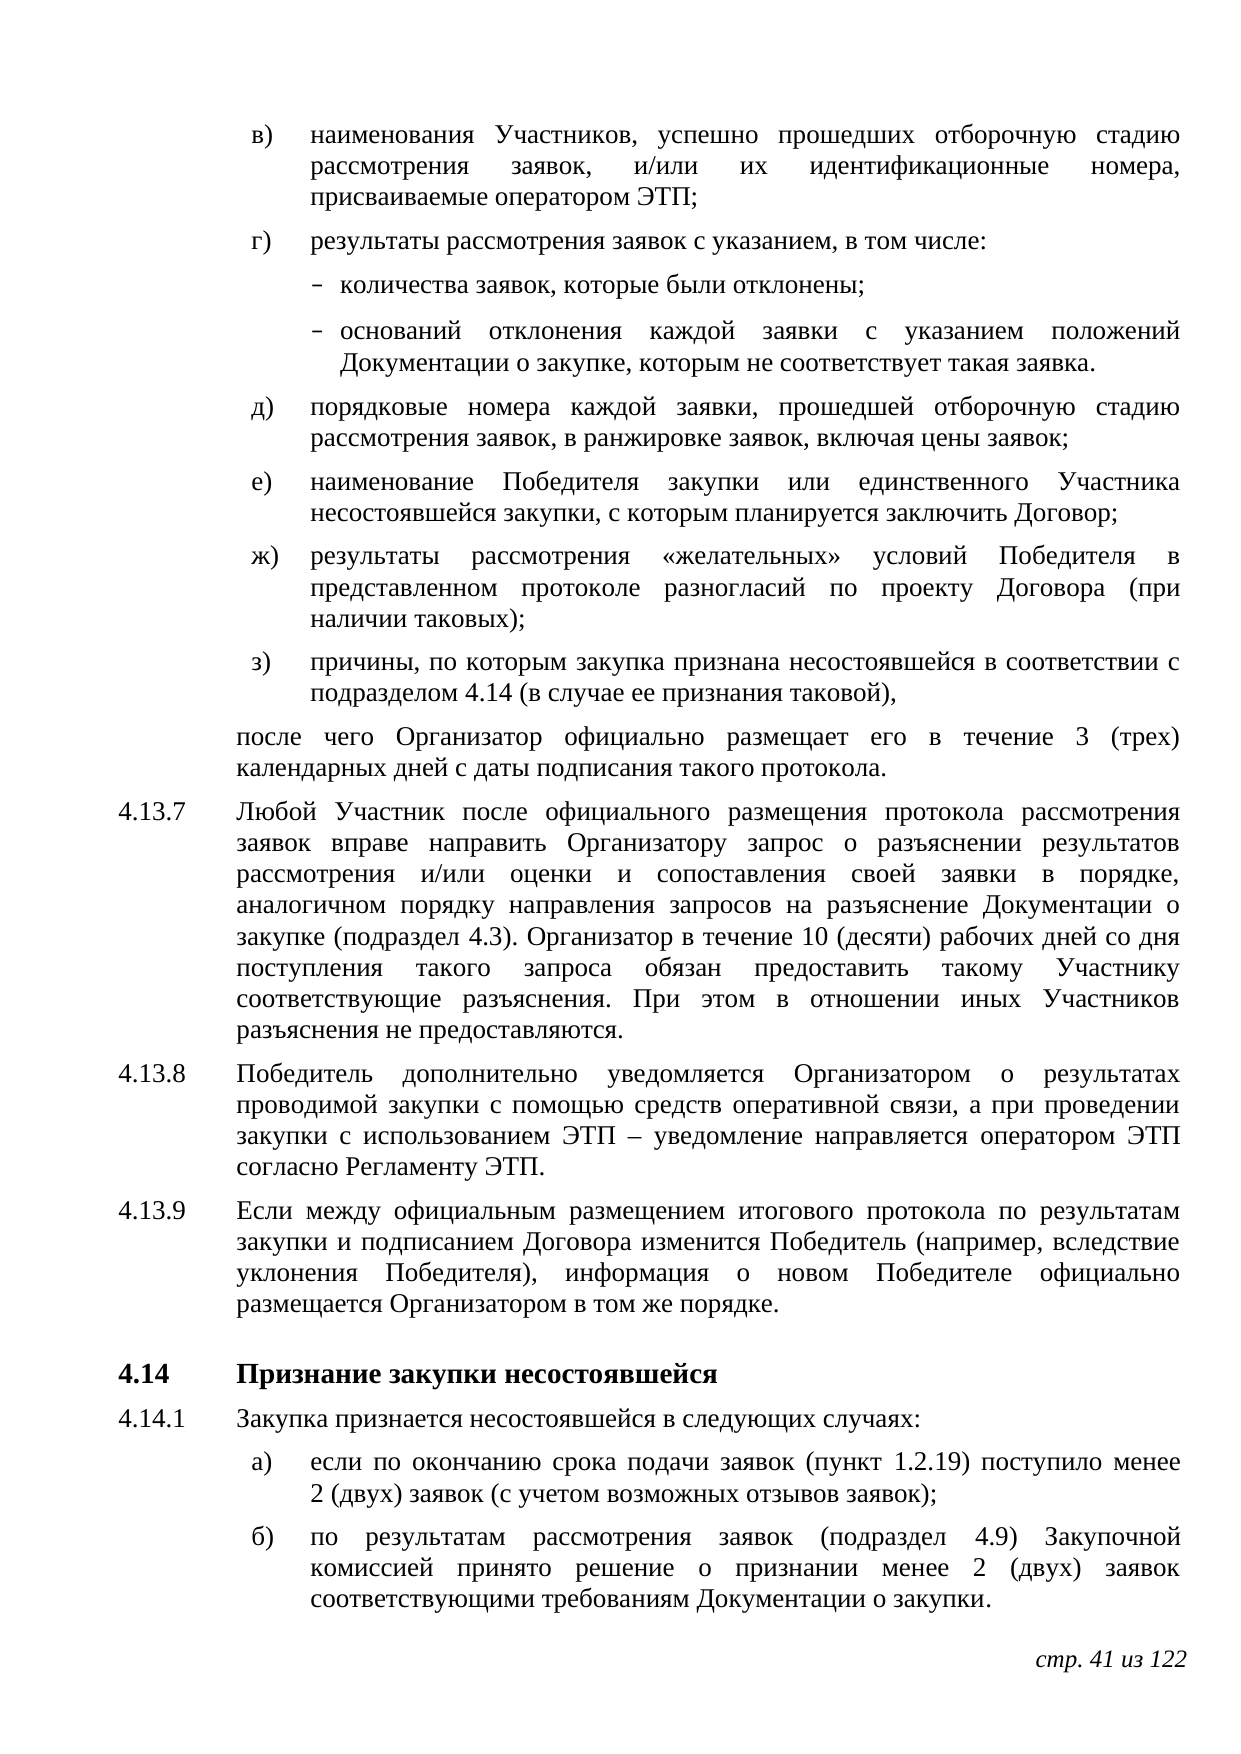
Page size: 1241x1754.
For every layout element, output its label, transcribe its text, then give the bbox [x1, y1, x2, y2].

text Любой Участник после официального размещения протокола рассмотрения заявок вправе направить Организатору запрос о разъяснении результатов рассмотрения и/или оценки и сопоставления своей заявки в порядке, аналогичном порядку направления запросов на разъяснение Документации о закупке (подраздел 4.3). Организатор в течение 10 (десяти) рабочих дней со дня поступления такого запроса обязан предоставить такому Участнику соответствующие разъяснения. При этом в отношении иных Участников разъяснения не предоставляются. [118, 795, 1181, 1044]
text порядковые номера каждой заявки, прошедшей отборочную стадию рассмотрения заявок, в ранжировке заявок, включая цены заявок; [251, 390, 1181, 452]
text наименование Победителя закупки или единственного Участника несостоявшейся закупки, с которым планируется заключить Договор; [251, 465, 1181, 527]
text Закупка признается несостоявшейся в следующих случаях: [118, 1402, 1181, 1433]
text результаты рассмотрения заявок с указанием, в том числе: [251, 224, 1181, 255]
subtitle Признание закупки несостоявшейся [118, 1356, 1181, 1389]
text если по окончанию срока подачи заявок (пункт 1.2.19) поступило менее 2 (двух) заявок (с учетом возможных отзывов заявок); [251, 1446, 1181, 1508]
list после чего Организатор официально размещает его в течение 3 (трех) календарных дней с даты подписания такого протокола. [236, 720, 1181, 782]
list количества заявок, которые были отклонены; [310, 268, 1181, 301]
list оснований отклонения каждой заявки с указанием положений Документации о закупке, которым не соответствует такая заявка. [310, 313, 1181, 377]
text результаты рассмотрения «желательных» условий Победителя в представленном протоколе разногласий по проекту Договора (при наличии таковых); [251, 539, 1181, 633]
text Если между официальным размещением итогового протокола по результатам закупки и подписанием Договора изменится Победитель (например, вследствие уклонения Победителя), информация о новом Победителе официально размещается Организатором в том же порядке. [118, 1194, 1181, 1318]
text Победитель дополнительно уведомляется Организатором о результатах проводимой закупки с помощью средств оперативной связи, а при проведении закупки с использованием ЭТП – уведомление направляется оператором ЭТП согласно Регламенту ЭТП. [118, 1057, 1181, 1181]
text наименования Участников, успешно прошедших отборочную стадию рассмотрения заявок, и/или их идентификационные номера, присваиваемые оператором ЭТП; [251, 118, 1181, 212]
text причины, по которым закупка признана несостоявшейся в соответствии с подразделом 4.14 (в случае ее признания таковой), [251, 645, 1181, 708]
text по результатам рассмотрения заявок (подраздел 4.9) Закупочной комиссией принято решение о признании менее 2 (двух) заявок соответствующими требованиям Документации о закупки. [251, 1520, 1181, 1614]
